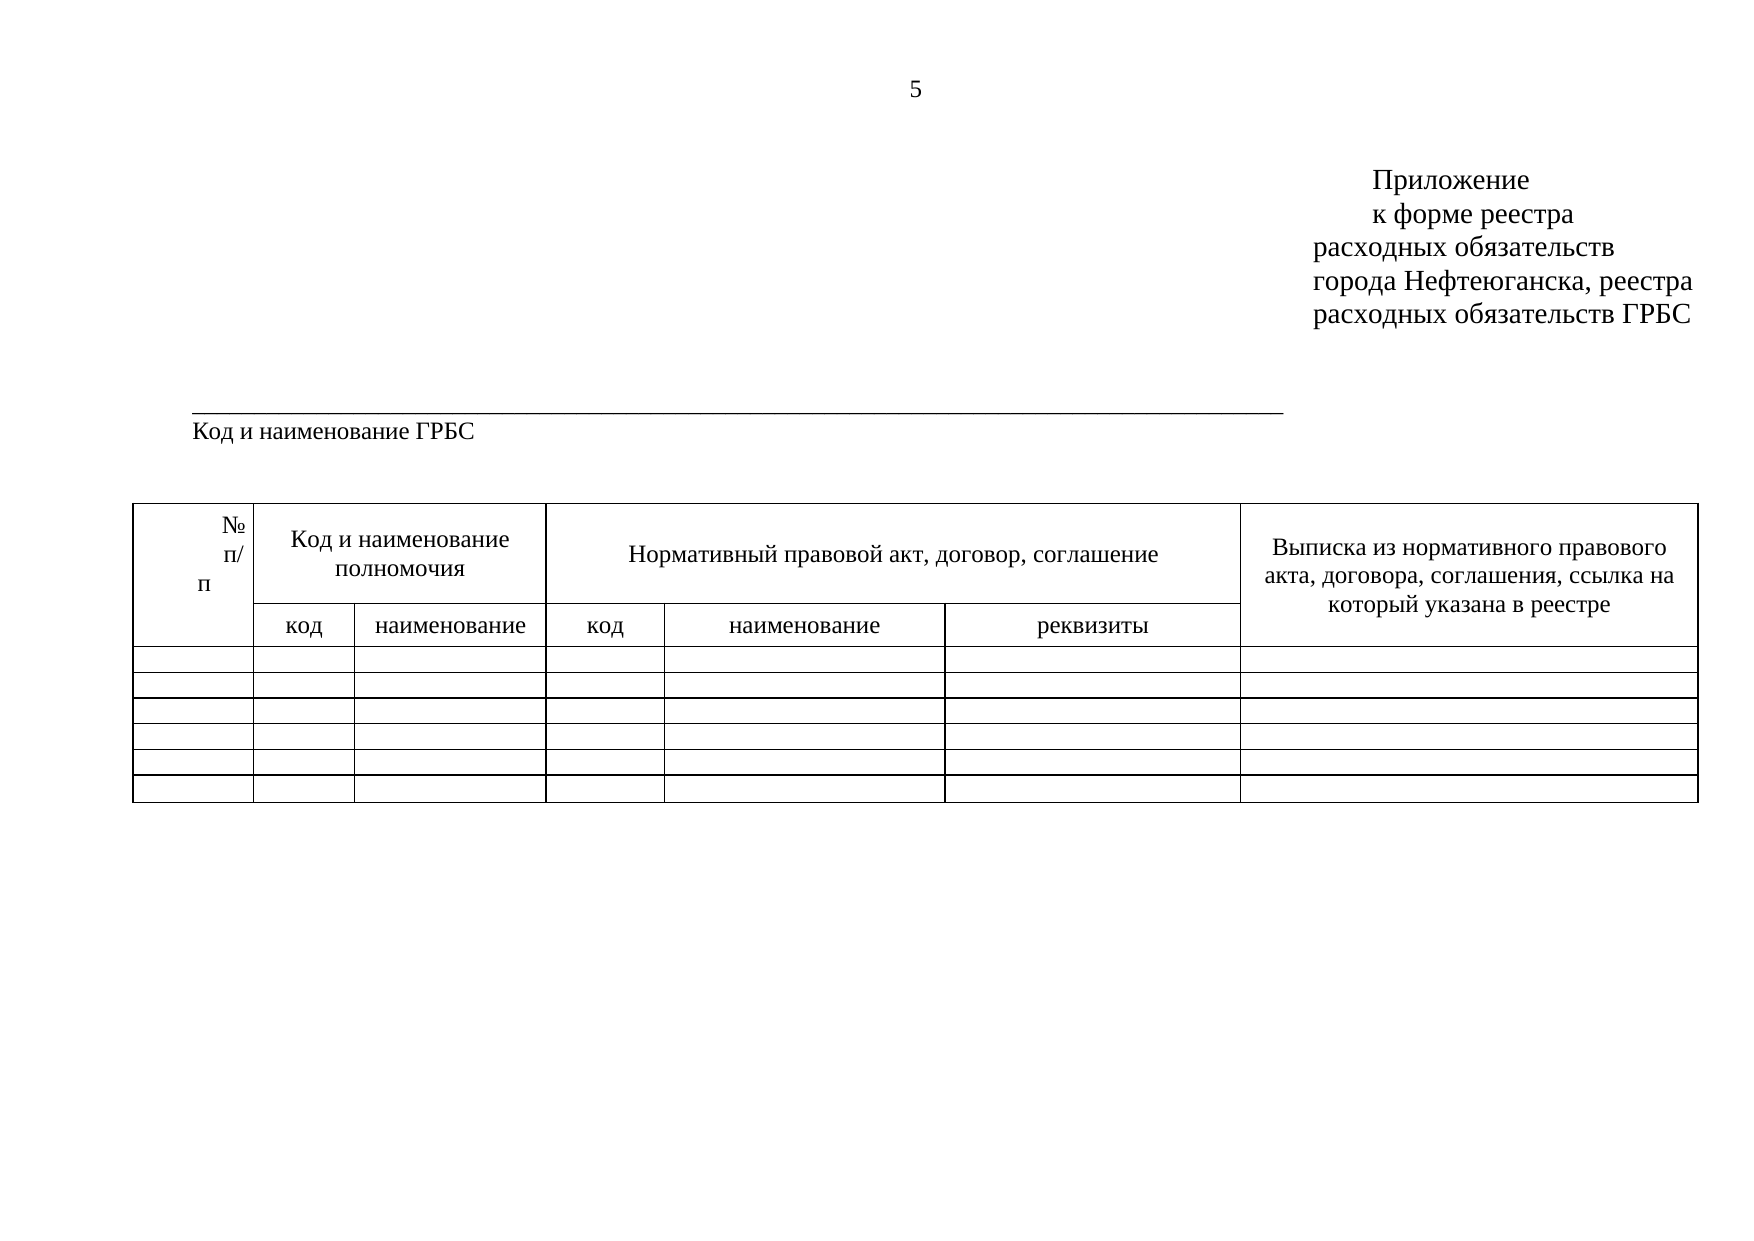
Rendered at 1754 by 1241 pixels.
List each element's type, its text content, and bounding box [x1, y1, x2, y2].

table_cell [254, 724, 258, 749]
text ________________________________________________________________________________________ [133, 388, 1689, 416]
table_cell [1236, 699, 1240, 723]
text к форме реестра расходных обязательств города Нефтеюганска, реестра расходных обязательств ГРБС [1313, 196, 1694, 330]
table_cell [355, 750, 359, 774]
table_cell [660, 699, 664, 723]
table_cell [249, 750, 253, 774]
table_cell [660, 750, 664, 774]
table_cell [254, 673, 258, 697]
table_cell [660, 776, 664, 802]
text Приложение [1313, 162, 1692, 196]
table_cell [1236, 724, 1240, 749]
table_cell [1236, 647, 1240, 672]
table_cell [134, 603, 253, 646]
table_cell код [254, 604, 354, 646]
table_cell [355, 699, 359, 723]
table_header Код и наименование полномочия [254, 504, 545, 603]
table_cell [249, 724, 253, 749]
table_cell [350, 673, 354, 697]
table_cell [660, 724, 664, 749]
table_cell [1236, 750, 1240, 774]
table_cell [249, 673, 253, 697]
table_cell реквизиты [946, 604, 1240, 646]
table_header Выписка из нормативного правового акта, договора, соглашения, ссылка на который указана в реестре [1241, 504, 1697, 646]
table_cell [355, 673, 359, 697]
text Код и наименование ГРБС [133, 416, 1689, 445]
table_cell [355, 724, 359, 749]
table_cell код [547, 604, 664, 646]
table_cell [249, 776, 253, 802]
table_header № п/п [134, 504, 253, 603]
table_cell [254, 776, 258, 802]
table_cell [355, 776, 359, 802]
table_cell наименование [355, 604, 545, 646]
table_cell [660, 647, 664, 672]
table_cell [350, 750, 354, 774]
table_cell [355, 647, 359, 672]
table_cell [1236, 776, 1240, 802]
table_cell [254, 647, 258, 672]
table_cell [350, 724, 354, 749]
table_cell наименование [665, 604, 944, 646]
table_cell [350, 647, 354, 672]
table_cell [254, 699, 258, 723]
table_cell [249, 647, 253, 672]
table_header Нормативный правовой акт, договор, соглашение [547, 504, 1240, 603]
table_cell [249, 699, 253, 723]
table_cell [1236, 673, 1240, 697]
table_cell [660, 673, 664, 697]
table_cell [254, 750, 258, 774]
table_cell [350, 699, 354, 723]
table_cell [350, 776, 354, 802]
